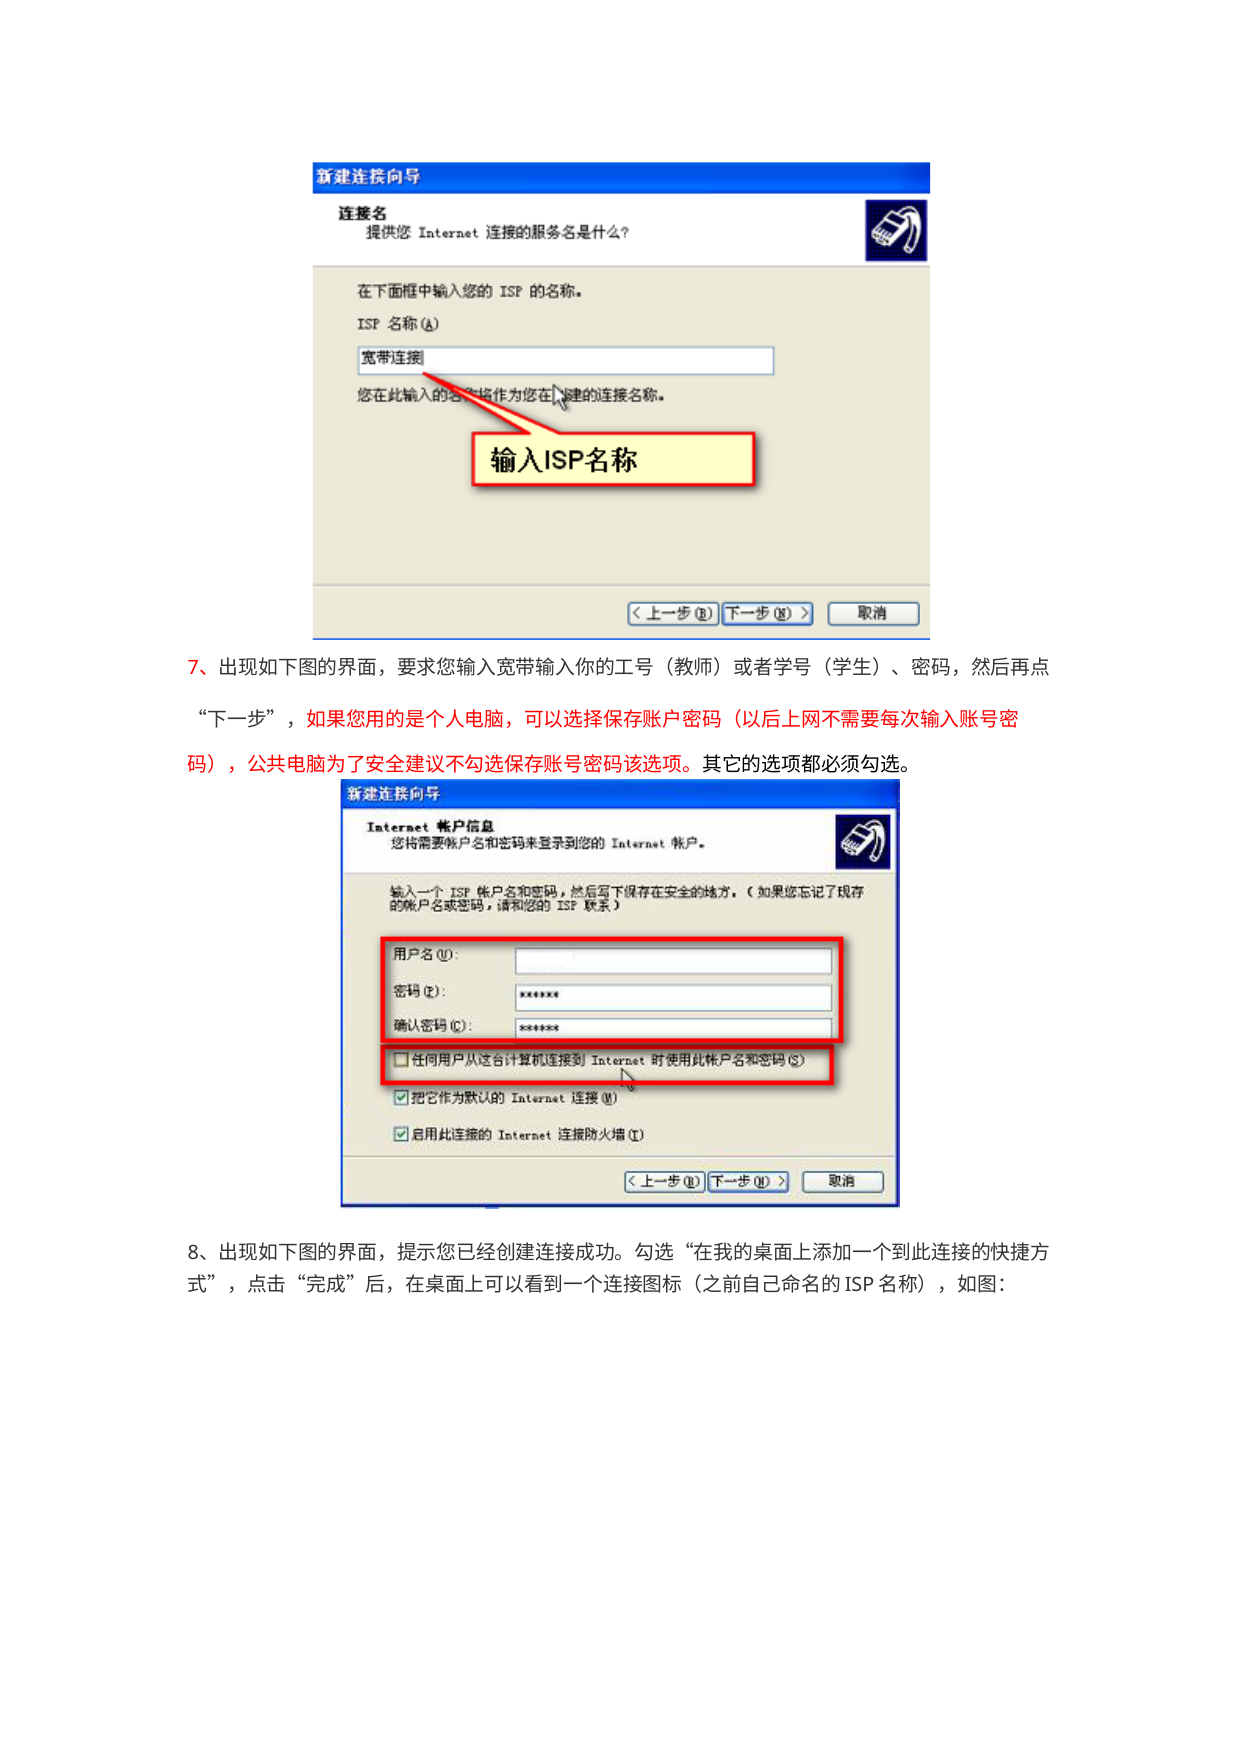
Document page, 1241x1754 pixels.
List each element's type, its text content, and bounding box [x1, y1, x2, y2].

list 出现如下图的界面，提示您已经创建连接成功。勾选“在我的桌面上添加一个到此连接的快捷方式”，点击“完成”后，在桌面上可以看到一个连接图标（之前自己命名的ISP名称），如图： [187, 1234, 1053, 1299]
picture [340, 779, 900, 1209]
picture [310, 162, 931, 640]
list 出现如下图的界面，要求您输入宽带输入你的工号（教师）或者学号（学生）、密码，然后再点“下一步”，如果您用的是个人电脑，可以选择保存账户密码（以后上网不需要每次输入账号密码），公共电脑为了安全建议不勾选保存账号密码该选项。其它的选项都必须勾选。 [187, 649, 1053, 779]
